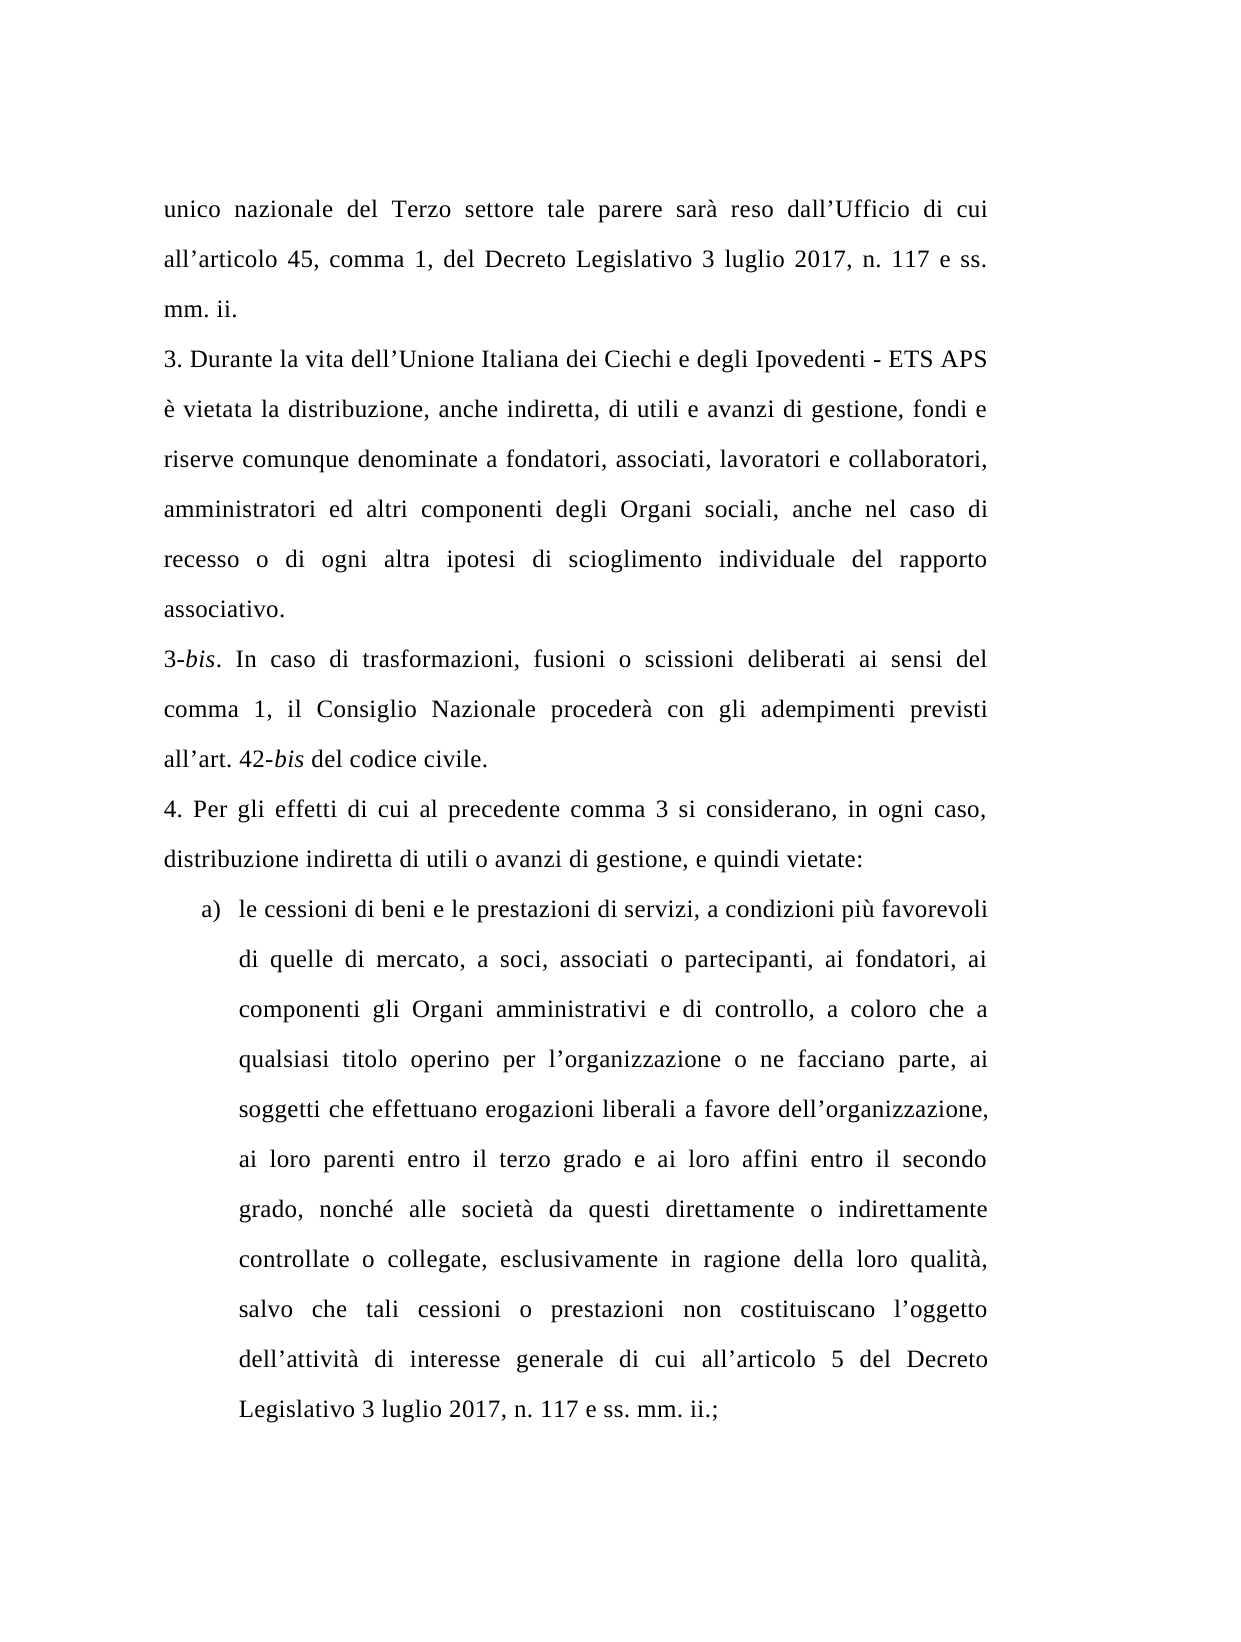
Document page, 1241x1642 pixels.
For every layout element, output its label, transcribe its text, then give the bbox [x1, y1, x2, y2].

text 4. Per gli effetti di cui al precedente comma 3 si considerano, in ogni caso, distribuzione indiretta di utili o avanzi di gestione, e quindi vietate: [163, 777, 989, 877]
list le cessioni di beni e le prestazioni di servizi, a condizioni più favorevoli di quelle di mercato, a soci, associati o partecipanti, ai fondatori, ai componenti gli Organi amministrativi e di controllo, a coloro che a qualsiasi titolo operino per l’organizzazione o ne facciano parte, ai soggetti che effettuano erogazioni liberali a favore dell’organizzazione, ai loro parenti entro il terzo grado e ai loro affini entro il secondo grado, nonché alle società da questi direttamente o indirettamente controllate o collegate, esclusivamente in ragione della loro qualità, salvo che tali cessioni o prestazioni non costituiscano l’oggetto dell’attività di interesse generale di cui all’articolo 5 del Decreto Legislativo 3 luglio 2017, n. 117 e ss. mm. ii.; [201, 877, 989, 1427]
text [163, 177, 989, 327]
text 3-bis. In caso di trasformazioni, fusioni o scissioni deliberati ai sensi del comma 1, il Consiglio Nazionale procederà con gli adempimenti previsti all’art. 42-bis del codice civile. [163, 627, 989, 777]
text 3. Durante la vita dell’Unione Italiana dei Ciechi e degli Ipovedenti - ETS APS è vietata la distribuzione, anche indiretta, di utili e avanzi di gestione, fondi e riserve comunque denominate a fondatori, associati, lavoratori e collaboratori, amministratori ed altri componenti degli Organi sociali, anche nel caso di recesso o di ogni altra ipotesi di scioglimento individuale del rapporto associativo. [163, 327, 989, 627]
